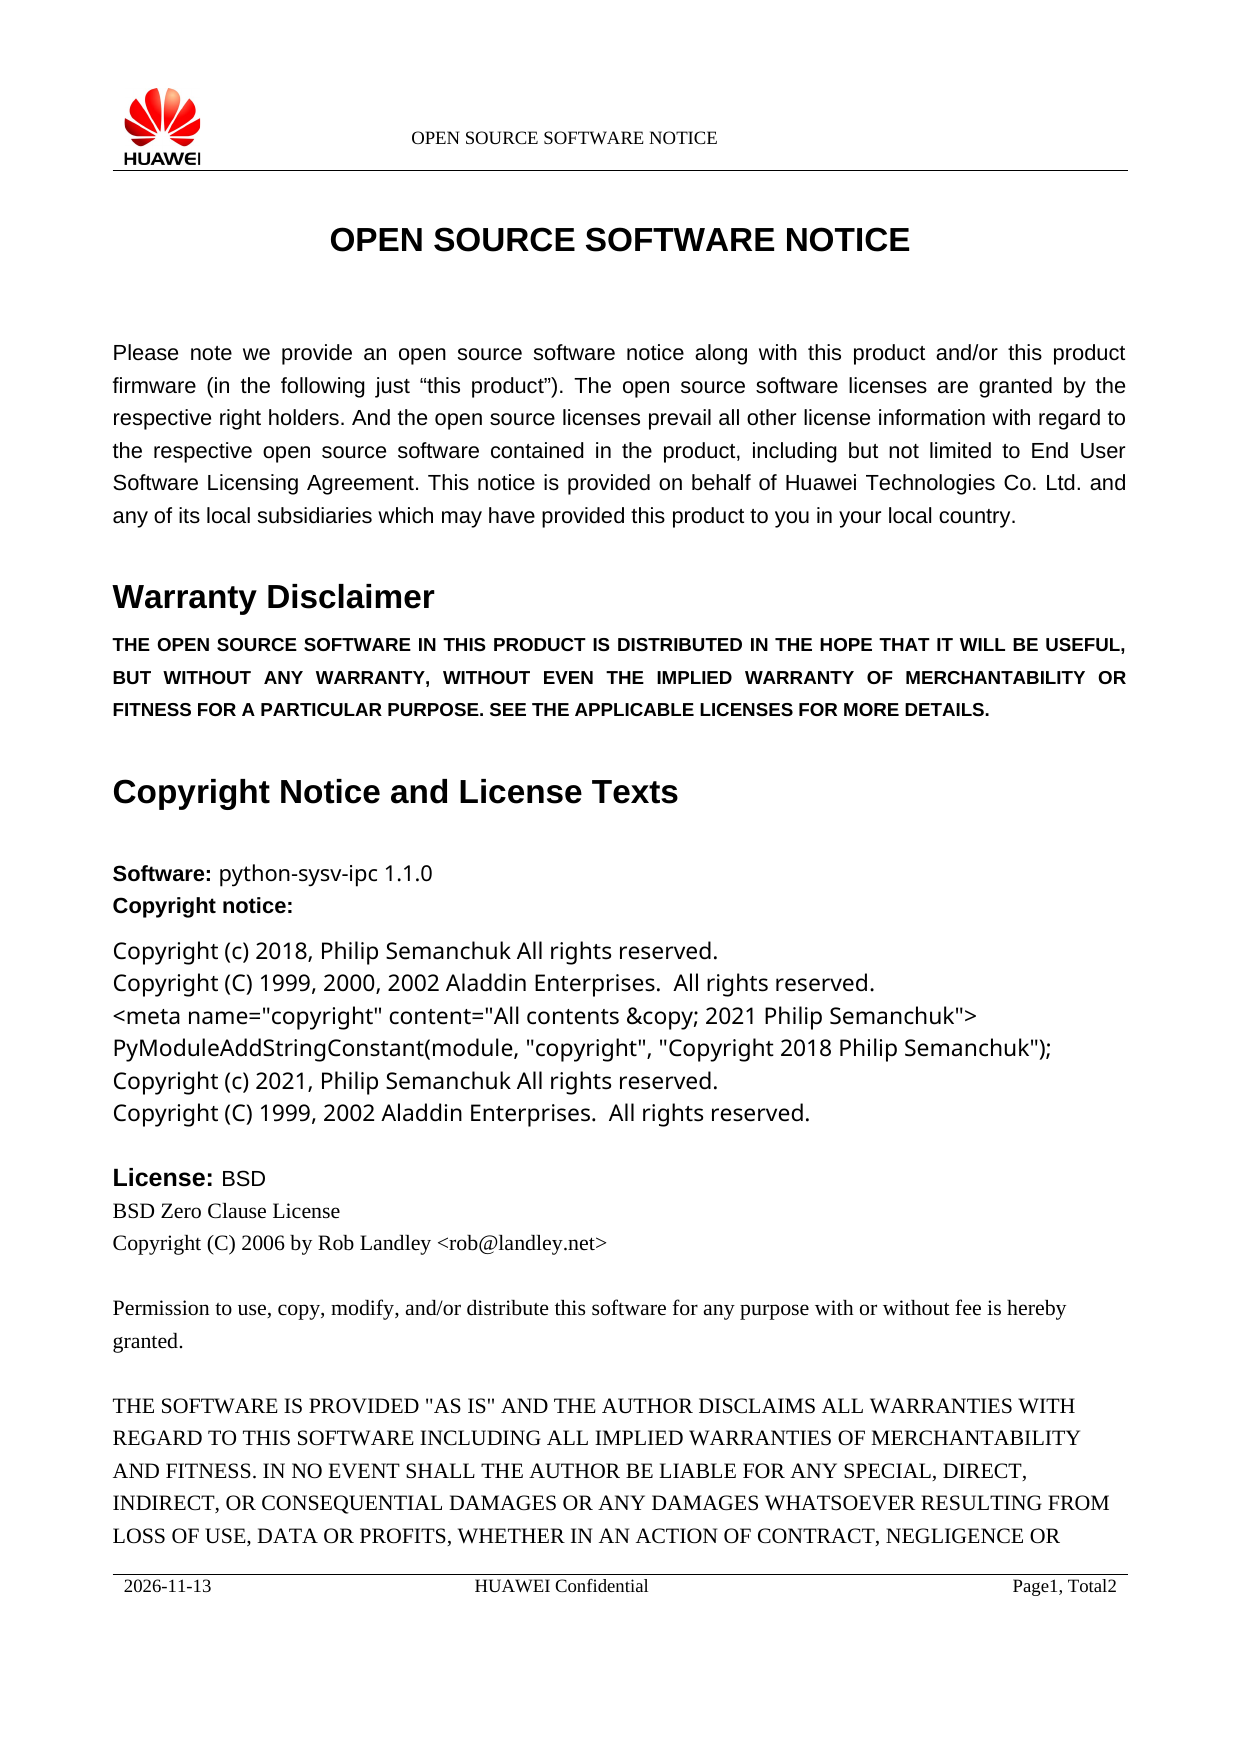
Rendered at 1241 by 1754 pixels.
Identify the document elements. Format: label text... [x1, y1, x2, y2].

text Copyright Notice and License Texts [112, 759, 1128, 824]
title Software: python-sysv-ipc 1.1.0 [112, 856, 1128, 889]
text Copyright (c) 2018, Philip Semanchuk All rights reserved. Copyright (C) 1999, 2000, 2002 Aladdin Enterprises. All rights reserved. <meta name="copyright" content="All contents &copy; 2021 Philip Semanchuk"> PyModuleAddStringConstant(module, "copyright", "Copyright 2018 Philip Semanchuk"); Copyright (c) 2021, Philip Semanchuk All rights reserved. Copyright (C) 1999, 2002 Aladdin Enterprises. All rights reserved. [112, 934, 1128, 1161]
text Warranty Disclaimer [112, 564, 1128, 629]
text OPEN SOURCE SOFTWARE NOTICE [112, 206, 1128, 271]
text Copyright notice: [112, 889, 1128, 921]
picture [124, 88, 201, 165]
text The open source software in this product is distributed in the hope that it will be useful, but WITHOUT ANY WARRANTY, without even the implied warranty of MERCHANTABILITY or FITNESS FOR A PARTICULAR PURPOSE. See the applicable licenses for more details. [112, 629, 1128, 726]
text License: BSD [112, 1161, 1128, 1194]
text Please note we provide an open source software notice along with this product and/or this product firmware (in the following just “this product”). The open source software licenses are granted by the respective right holders. And the open source licenses prevail all other license information with regard to the respective open source software contained in the product, including but not limited to End User Software Licensing Agreement. This notice is provided on behalf of Huawei Technologies Co. Ltd. and any of its local subsidiaries which may have provided this product to you in your local country. [112, 336, 1128, 531]
